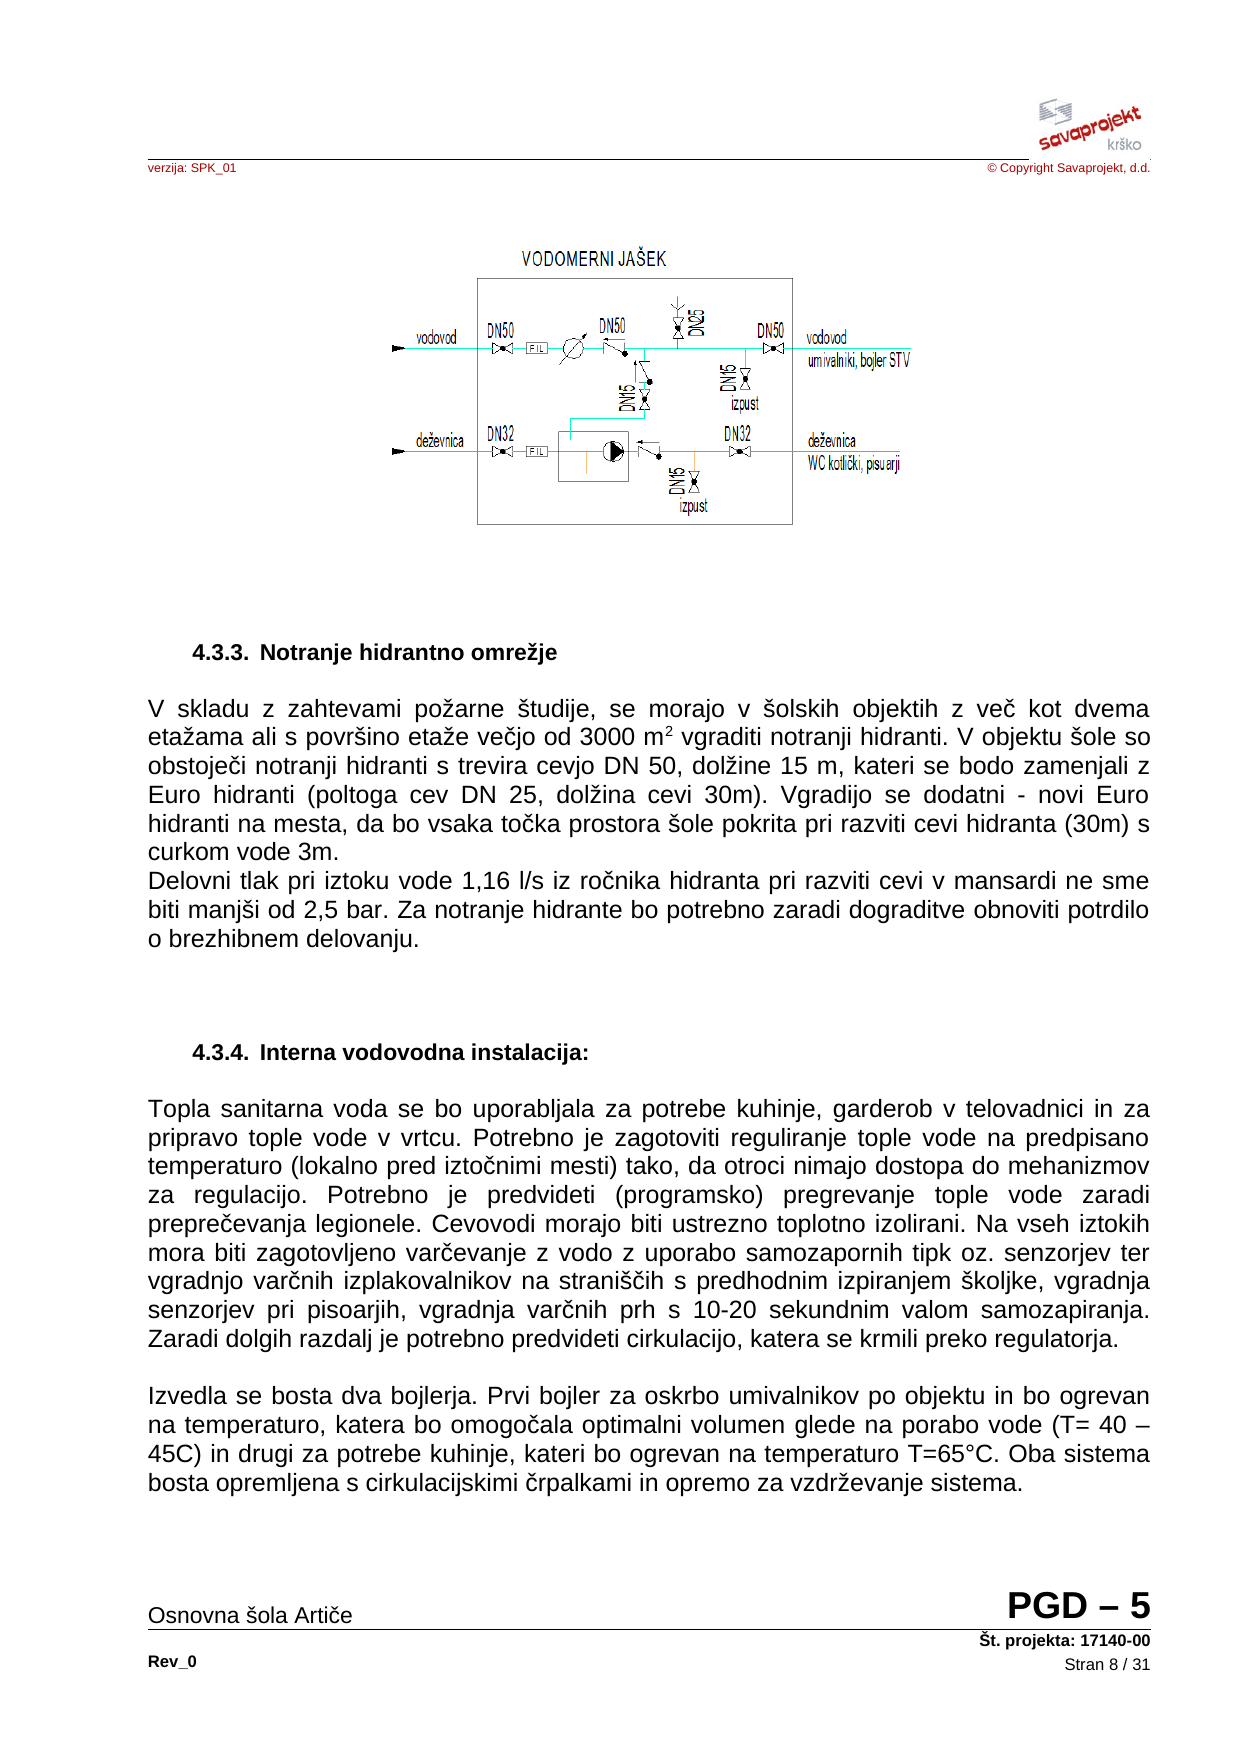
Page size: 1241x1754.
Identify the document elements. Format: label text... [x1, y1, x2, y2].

text V skladu z zahtevami požarne študije, se morajo v šolskih objektih z več kot dvema etažama ali s površino etaže večjo od 3000 m2 vgraditi notranji hidranti. V objektu šole so obstoječi notranji hidranti s trevira cevjo DN 50, dolžine 15 m, kateri se bodo zamenjali z Euro hidranti (poltoga cev DN 25, dolžina cevi 30m). Vgradijo se dodatni - novi Euro hidranti na mesta, da bo vsaka točka prostora šole pokrita pri razviti cevi hidranta (30m) s curkom vode 3m. [148, 694, 1152, 866]
text Topla sanitarna voda se bo uporabljala za potrebe kuhinje, garderob v telovadnici in za pripravo tople vode v vrtcu. Potrebno je zagotoviti reguliranje tople vode na predpisano temperaturo (lokalno pred iztočnimi mesti) tako, da otroci nimajo dostopa do mehanizmov za regulacijo. Potrebno je predvideti (programsko) pregrevanje tople vode zaradi preprečevanja legionele. Cevovodi morajo biti ustrezno toplotno izolirani. Na vseh iztokih mora biti zagotovljeno varčevanje z vodo z uporabo samozapornih tipk oz. senzorjev ter vgradnjo varčnih izplakovalnikov na straniščih s predhodnim izpiranjem školjke, vgradnja senzorjev pri pisoarjih, vgradnja varčnih prh s 10-20 sekundnim valom samozapiranja. Zaradi dolgih razdalj je potrebno predvideti cirkulacijo, katera se krmili preko regulatorja. [148, 1094, 1152, 1352]
text Delovni tlak pri iztoku vode 1,16 l/s iz ročnika hidranta pri razviti cevi v mansardi ne sme biti manjši od 2,5 bar. Za notranje hidrante bo potrebno zaradi dograditve obnoviti potrdilo o brezhibnem delovanju. [148, 866, 1152, 952]
picture [1029, 88, 1151, 160]
text Izvedla se bosta dva bojlerja. Prvi bojler za oskrbo umivalnikov po objektu in bo ogrevan na temperaturo, katera bo omogočala optimalni volumen glede na porabo vode (T= 40 – 45C) in drugi za potrebe kuhinje, kateri bo ogrevan na temperaturo T=65°C. Oba sistema bosta opremljena s cirkulacijskimi črpalkami in opremo za vzdrževanje sistema. [148, 1381, 1152, 1496]
subtitle Interna vodovodna instalacija: [192, 1039, 1152, 1065]
subtitle Notranje hidrantno omrežje [192, 638, 1152, 665]
